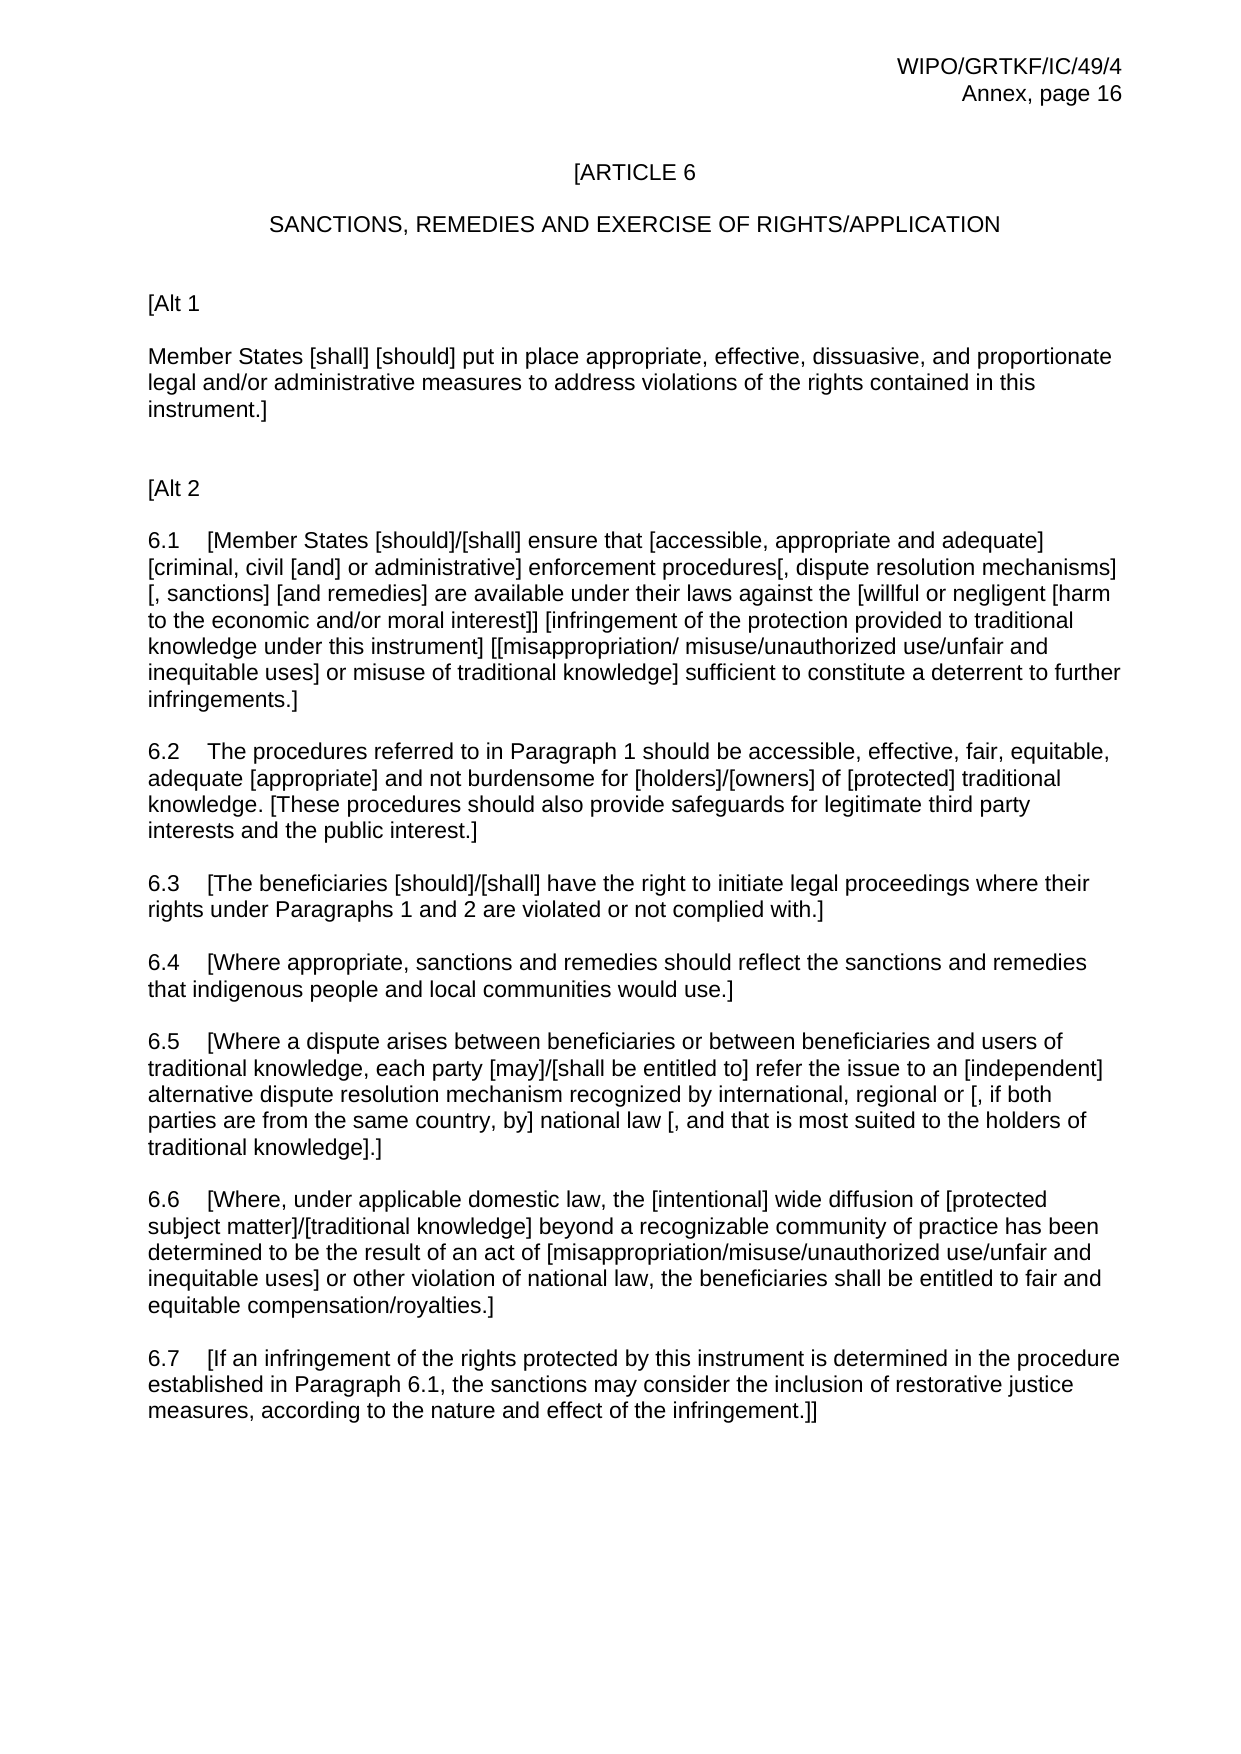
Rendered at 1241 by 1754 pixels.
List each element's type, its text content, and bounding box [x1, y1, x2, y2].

text 6.4 [Where appropriate, sanctions and remedies should reflect the sanctions and remedies that indigenous people and local communities would use.] [148, 949, 1122, 1002]
text Member States [shall] [should] put in place appropriate, effective, dissuasive, and proportionate legal and/or administrative measures to address violations of the rights contained in this instrument.] [148, 343, 1122, 422]
text 6.3 [The beneficiaries [should]/[shall] have the right to initiate legal proceedings where their rights under Paragraphs 1 and 2 are violated or not complied with.] [148, 870, 1122, 923]
text [Alt 1 [148, 290, 1122, 317]
text [Alt 2 [148, 475, 1122, 501]
text 6.7 [If an infringement of the rights protected by this instrument is determined in the procedure established in Paragraph 6.1, the sanctions may consider the inclusion of restorative justice measures, according to the nature and effect of the infringement.]] [148, 1344, 1122, 1423]
text 6.1 [Member States [should]/[shall] ensure that [accessible, appropriate and adequate] [criminal, civil [and] or administrative] enforcement procedures[, dispute resolution mechanisms][, sanctions] [and remedies] are available under their laws against the [willful or negligent [harm to the economic and/or moral interest]] [infringement of the protection provided to traditional knowledge under this instrument] [[misappropriation/ misuse/unauthorized use/unfair and inequitable uses] or misuse of traditional knowledge] sufficient to constitute a deterrent to further infringements.] [148, 527, 1122, 712]
text SANCTIONS, REMEDIES AND EXERCISE OF RIGHTS/APPLICATION [148, 211, 1122, 238]
text 6.6 [Where, under applicable domestic law, the [intentional] wide diffusion of [protected subject matter]/[traditional knowledge] beyond a recognizable community of practice has been determined to be the result of an act of [misappropriation/misuse/unauthorized use/unfair and inequitable uses] or other violation of national law, the beneficiaries shall be entitled to fair and equitable compensation/royalties.] [148, 1186, 1122, 1318]
text [ARTICLE 6 [148, 158, 1122, 185]
text 6.2 The procedures referred to in Paragraph 1 should be accessible, effective, fair, equitable, adequate [appropriate] and not burdensome for [holders]/[owners] of [protected] traditional knowledge. [These procedures should also provide safeguards for legitimate third party interests and the public interest.] [148, 738, 1122, 844]
text 6.5 [Where a dispute arises between beneficiaries or between beneficiaries and users of traditional knowledge, each party [may]/[shall be entitled to] refer the issue to an [independent] alternative dispute resolution mechanism recognized by international, regional or [, if both parties are from the same country, by] national law [, and that is most suited to the holders of traditional knowledge].] [148, 1028, 1122, 1160]
